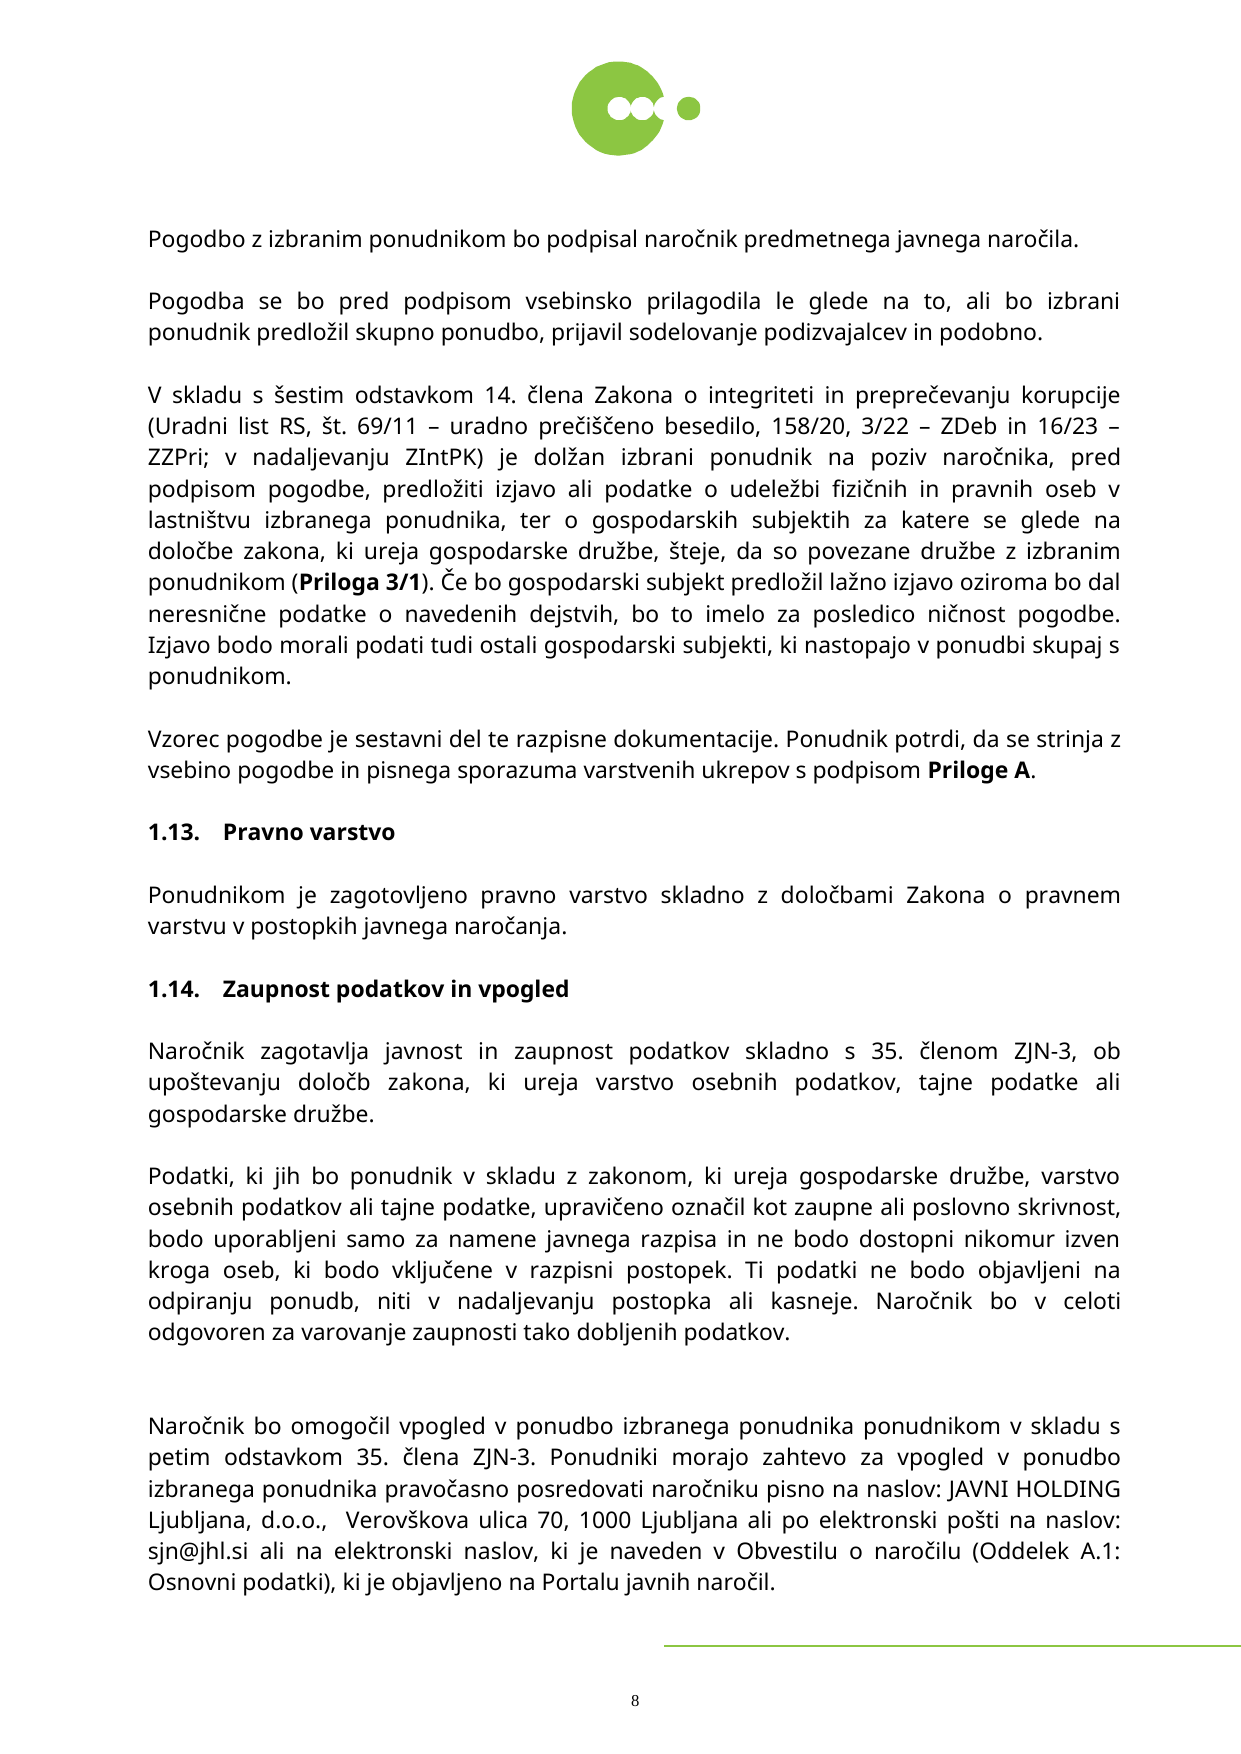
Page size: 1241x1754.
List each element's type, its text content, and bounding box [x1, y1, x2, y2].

text Naročnik zagotavlja javnost in zaupnost podatkov skladno s 35. členom ZJN-3, ob upoštevanju določb zakona, ki ureja varstvo osebnih podatkov, tajne podatke ali gospodarske družbe. [148, 1035, 1122, 1129]
text Ponudnikom je zagotovljeno pravno varstvo skladno z določbami Zakona o pravnem varstvu v postopkih javnega naročanja. [148, 879, 1122, 941]
list Zaupnost podatkov in vpogled [148, 972, 1122, 1004]
text Pogodba se bo pred podpisom vsebinsko prilagodila le glede na to, ali bo izbrani ponudnik predložil skupno ponudbo, prijavil sodelovanje podizvajalcev in podobno. [148, 285, 1122, 347]
text Naročnik bo omogočil vpogled v ponudbo izbranega ponudnika ponudnikom v skladu s petim odstavkom 35. člena ZJN-3. Ponudniki morajo zahtevo za vpogled v ponudbo izbranega ponudnika pravočasno posredovati naročniku pisno na naslov: JAVNI HOLDING Ljubljana, d.o.o., Verovškova ulica 70, 1000 Ljubljana ali po elektronski pošti na naslov: sjn@jhl.si ali na elektronski naslov, ki je naveden v Obvestilu o naročilu (Oddelek A.1: Osnovni podatki), ki je objavljeno na Portalu javnih naročil. [148, 1410, 1122, 1597]
text V skladu s šestim odstavkom 14. člena Zakona o integriteti in preprečevanju korupcije (Uradni list RS, št. 69/11 – uradno prečiščeno besedilo, 158/20, 3/22 – ZDeb in 16/23 – ZZPri; v nadaljevanju ZIntPK) je dolžan izbrani ponudnik na poziv naročnika, pred podpisom pogodbe, predložiti izjavo ali podatke o udeležbi fizičnih in pravnih oseb v lastništvu izbranega ponudnika, ter o gospodarskih subjektih za katere se glede na določbe zakona, ki ureja gospodarske družbe, šteje, da so povezane družbe z izbranim ponudnikom (Priloga 3/1). Če bo gospodarski subjekt predložil lažno izjavo oziroma bo dal neresnične podatke o navedenih dejstvih, bo to imelo za posledico ničnost pogodbe. Izjavo bodo morali podati tudi ostali gospodarski subjekti, ki nastopajo v ponudbi skupaj s ponudnikom. [148, 379, 1122, 691]
text Pogodbo z izbranim ponudnikom bo podpisal naročnik predmetnega javnega naročila. [148, 222, 1122, 254]
text Podatki, ki jih bo ponudnik v skladu z zakonom, ki ureja gospodarske družbe, varstvo osebnih podatkov ali tajne podatke, upravičeno označil kot zaupne ali poslovno skrivnost, bodo uporabljeni samo za namene javnega razpisa in ne bodo dostopni nikomur izven kroga oseb, ki bodo vključene v razpisni postopek. Ti podatki ne bodo objavljeni na odpiranju ponudb, niti v nadaljevanju postopka ali kasneje. Naročnik bo v celoti odgovoren za varovanje zaupnosti tako dobljenih podatkov. [148, 1160, 1122, 1347]
list Pravno varstvo [148, 816, 1122, 847]
text Vzorec pogodbe je sestavni del te razpisne dokumentacije. Ponudnik potrdi, da se strinja z vsebino pogodbe in pisnega sporazuma varstvenih ukrepov s podpisom Priloge A. [148, 722, 1122, 785]
